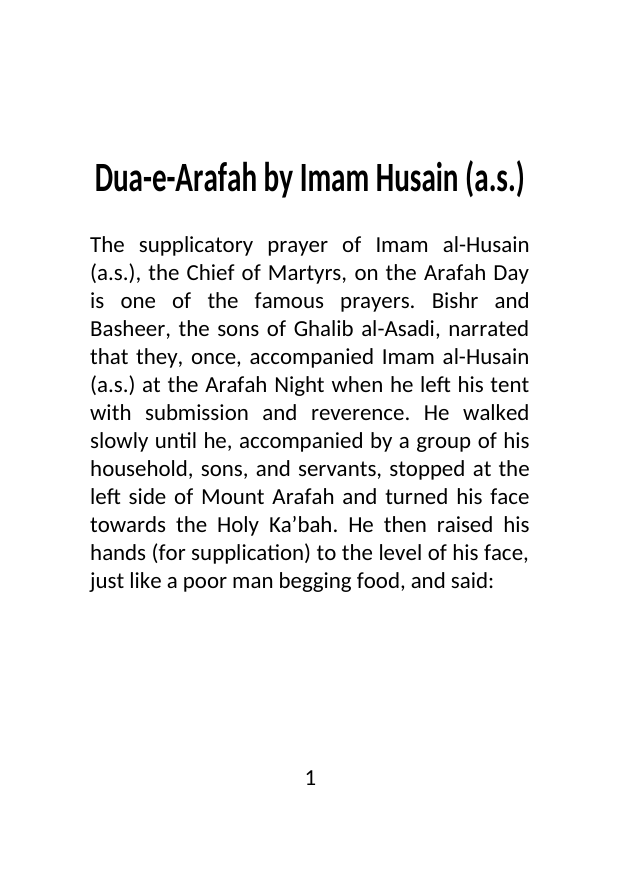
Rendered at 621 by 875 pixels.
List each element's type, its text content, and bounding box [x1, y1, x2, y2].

text The supplicatory prayer of Imam al-Husain (a.s.), the Chief of Martyrs, on the Arafah Day is one of the famous prayers. Bishr and Basheer, the sons of Ghalib al-Asadi, narrated that they, once, accompanied Imam al-Husain (a.s.) at the Arafah Night when he left his tent with submission and reverence. He walked slowly until he, accompanied by a group of his household, sons, and servants, stopped at the left side of Mount Arafah and turned his face towards the Holy Ka’bah. He then raised his hands (for supplication) to the level of his face, just like a poor man begging food, and said: [90, 230, 530, 594]
subtitle Dua-e-Arafah by Imam Husain (a.s.) [90, 151, 530, 202]
